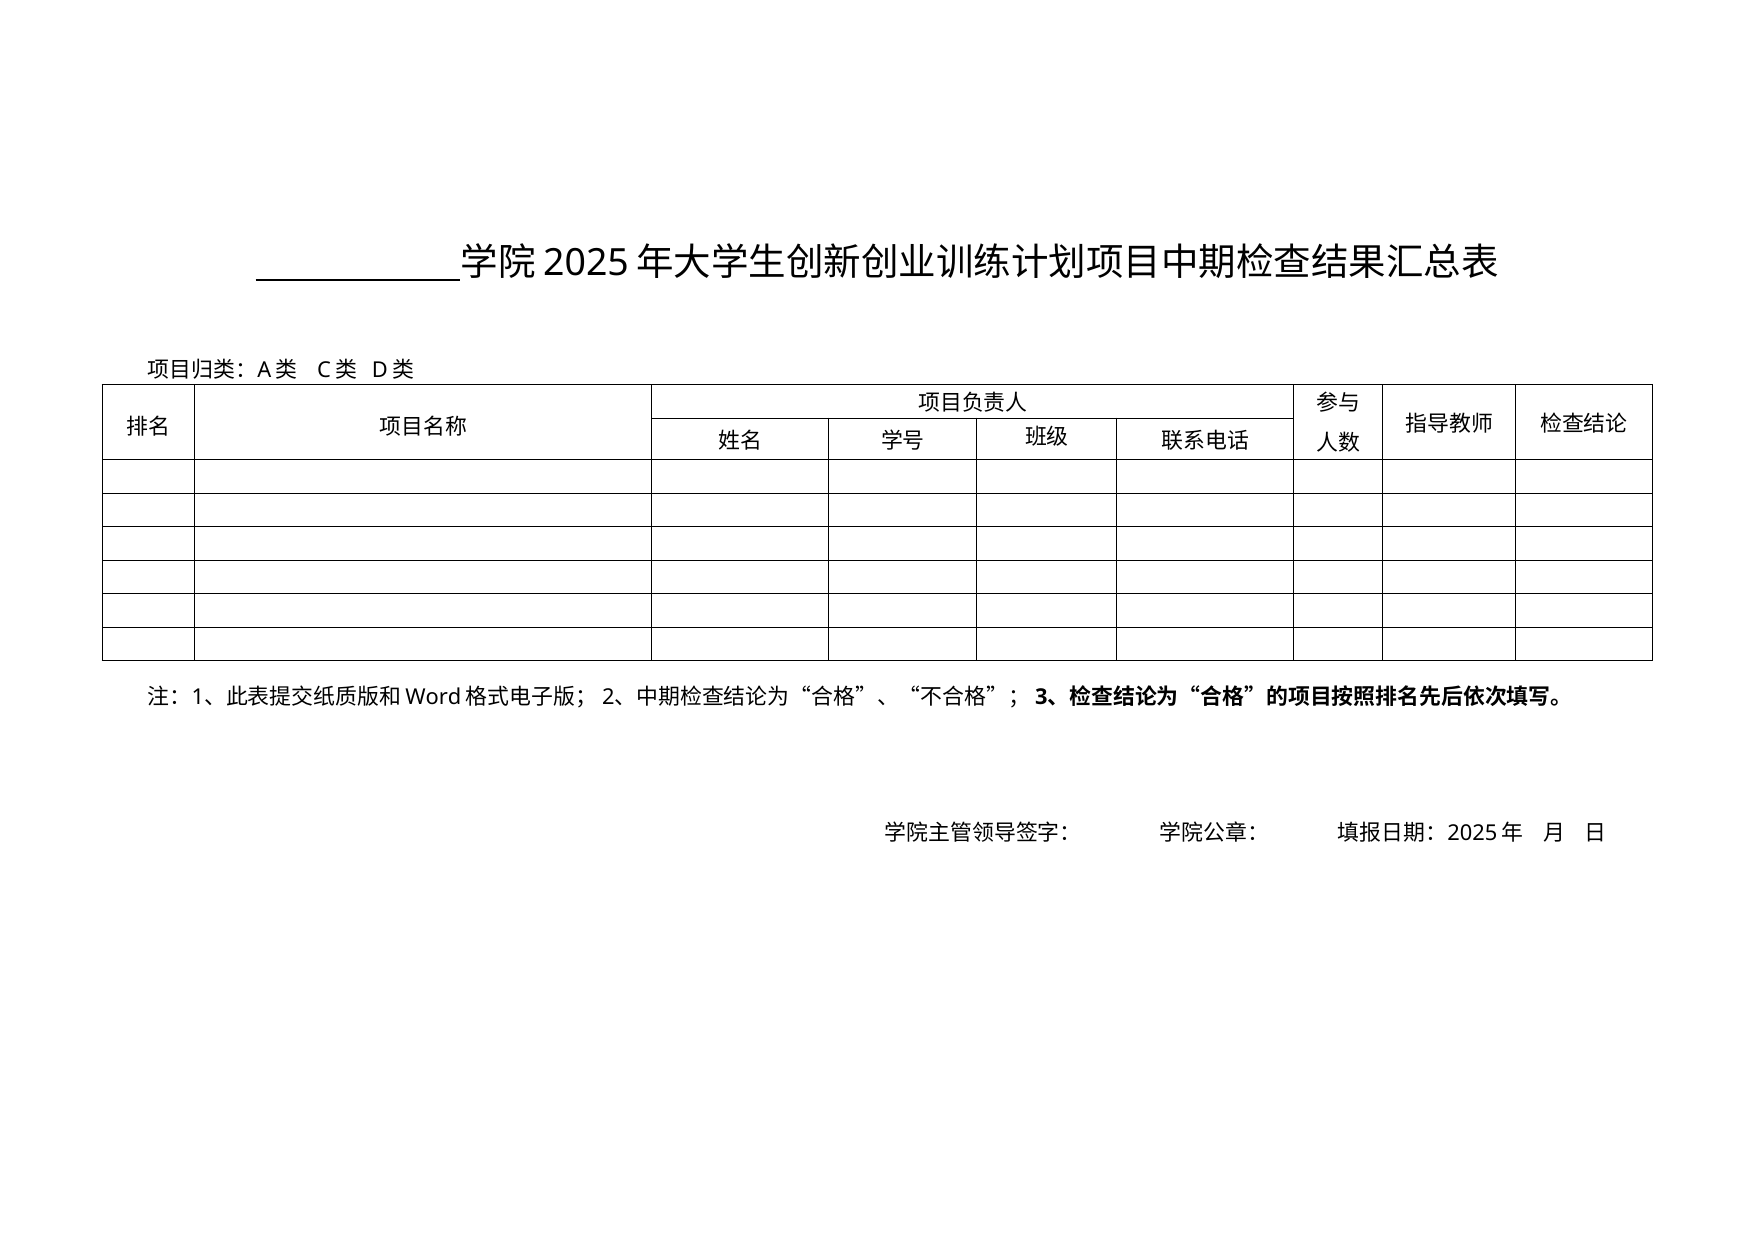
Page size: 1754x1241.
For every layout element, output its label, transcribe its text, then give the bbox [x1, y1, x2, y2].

table_cell [829, 561, 976, 593]
text 学院2025年大学生创新创业训练计划项目中期检查结果汇总表 [148, 232, 1606, 286]
table_cell [1294, 527, 1382, 560]
table_cell [195, 494, 651, 526]
table_cell 联系电话 [1117, 419, 1293, 459]
table_cell [1117, 594, 1293, 627]
table_cell [1294, 494, 1382, 526]
table_cell [977, 460, 1116, 493]
table_cell 班级 [977, 419, 1116, 459]
table_header 检查结论 [1516, 385, 1652, 459]
table_cell [1117, 494, 1293, 526]
table_cell [1294, 561, 1382, 593]
table_cell [977, 561, 1116, 593]
table_cell [195, 561, 651, 593]
table_cell [1516, 527, 1652, 560]
table_cell [103, 527, 194, 560]
text 学院主管领导签字： 学院公章： 填报日期：2025年 月 日 [148, 814, 1606, 846]
table_cell [652, 527, 828, 560]
table_cell [1294, 460, 1382, 493]
table_cell [1383, 527, 1515, 560]
table_header 项目名称 [195, 385, 651, 459]
table_cell [652, 460, 828, 493]
table_cell [977, 594, 1116, 627]
table_cell [195, 594, 651, 627]
table_cell [1117, 628, 1293, 660]
table_cell [1516, 460, 1652, 493]
table_cell [1383, 561, 1515, 593]
table_cell [103, 494, 194, 526]
table_cell [829, 594, 976, 627]
table_cell [652, 594, 828, 627]
table_cell [652, 561, 828, 593]
table_cell [103, 460, 194, 493]
table_cell [977, 628, 1116, 660]
table_cell [977, 527, 1116, 560]
table_cell [1383, 494, 1515, 526]
table_cell [977, 494, 1116, 526]
table_cell [1516, 594, 1652, 627]
table_cell [1294, 628, 1382, 660]
table_header 排名 [103, 385, 194, 459]
table_cell [829, 460, 976, 493]
table_cell [1516, 494, 1652, 526]
table_cell [652, 628, 828, 660]
table_cell 学号 [829, 419, 976, 459]
table_cell [1117, 561, 1293, 593]
table_cell 姓名 [652, 419, 828, 459]
table_header 项目负责人 [652, 385, 1293, 417]
table_cell [195, 527, 651, 560]
table_cell [1383, 628, 1515, 660]
text 项目归类：A类 C类 D类 [148, 351, 1606, 384]
table_cell [1516, 561, 1652, 593]
table_header 参与 人数 [1294, 385, 1382, 459]
text 注：1、此表提交纸质版和Word格式电子版； 2、中期检查结论为“合格”、“不合格”； 3、检查结论为“合格”的项目按照排名先后依次填写。 [148, 661, 1606, 716]
table_cell [829, 628, 976, 660]
table_cell [1516, 628, 1652, 660]
table_cell [1383, 594, 1515, 627]
table_cell [1117, 460, 1293, 493]
table_cell [103, 628, 194, 660]
table_cell [195, 460, 651, 493]
table_cell [829, 527, 976, 560]
table_cell [1294, 594, 1382, 627]
table_header 指导教师 [1383, 385, 1515, 459]
table_cell [103, 561, 194, 593]
table_cell [1383, 460, 1515, 493]
table_cell [1117, 527, 1293, 560]
table_cell [652, 494, 828, 526]
table_cell [195, 628, 651, 660]
table_cell [829, 494, 976, 526]
table_cell [103, 594, 194, 627]
